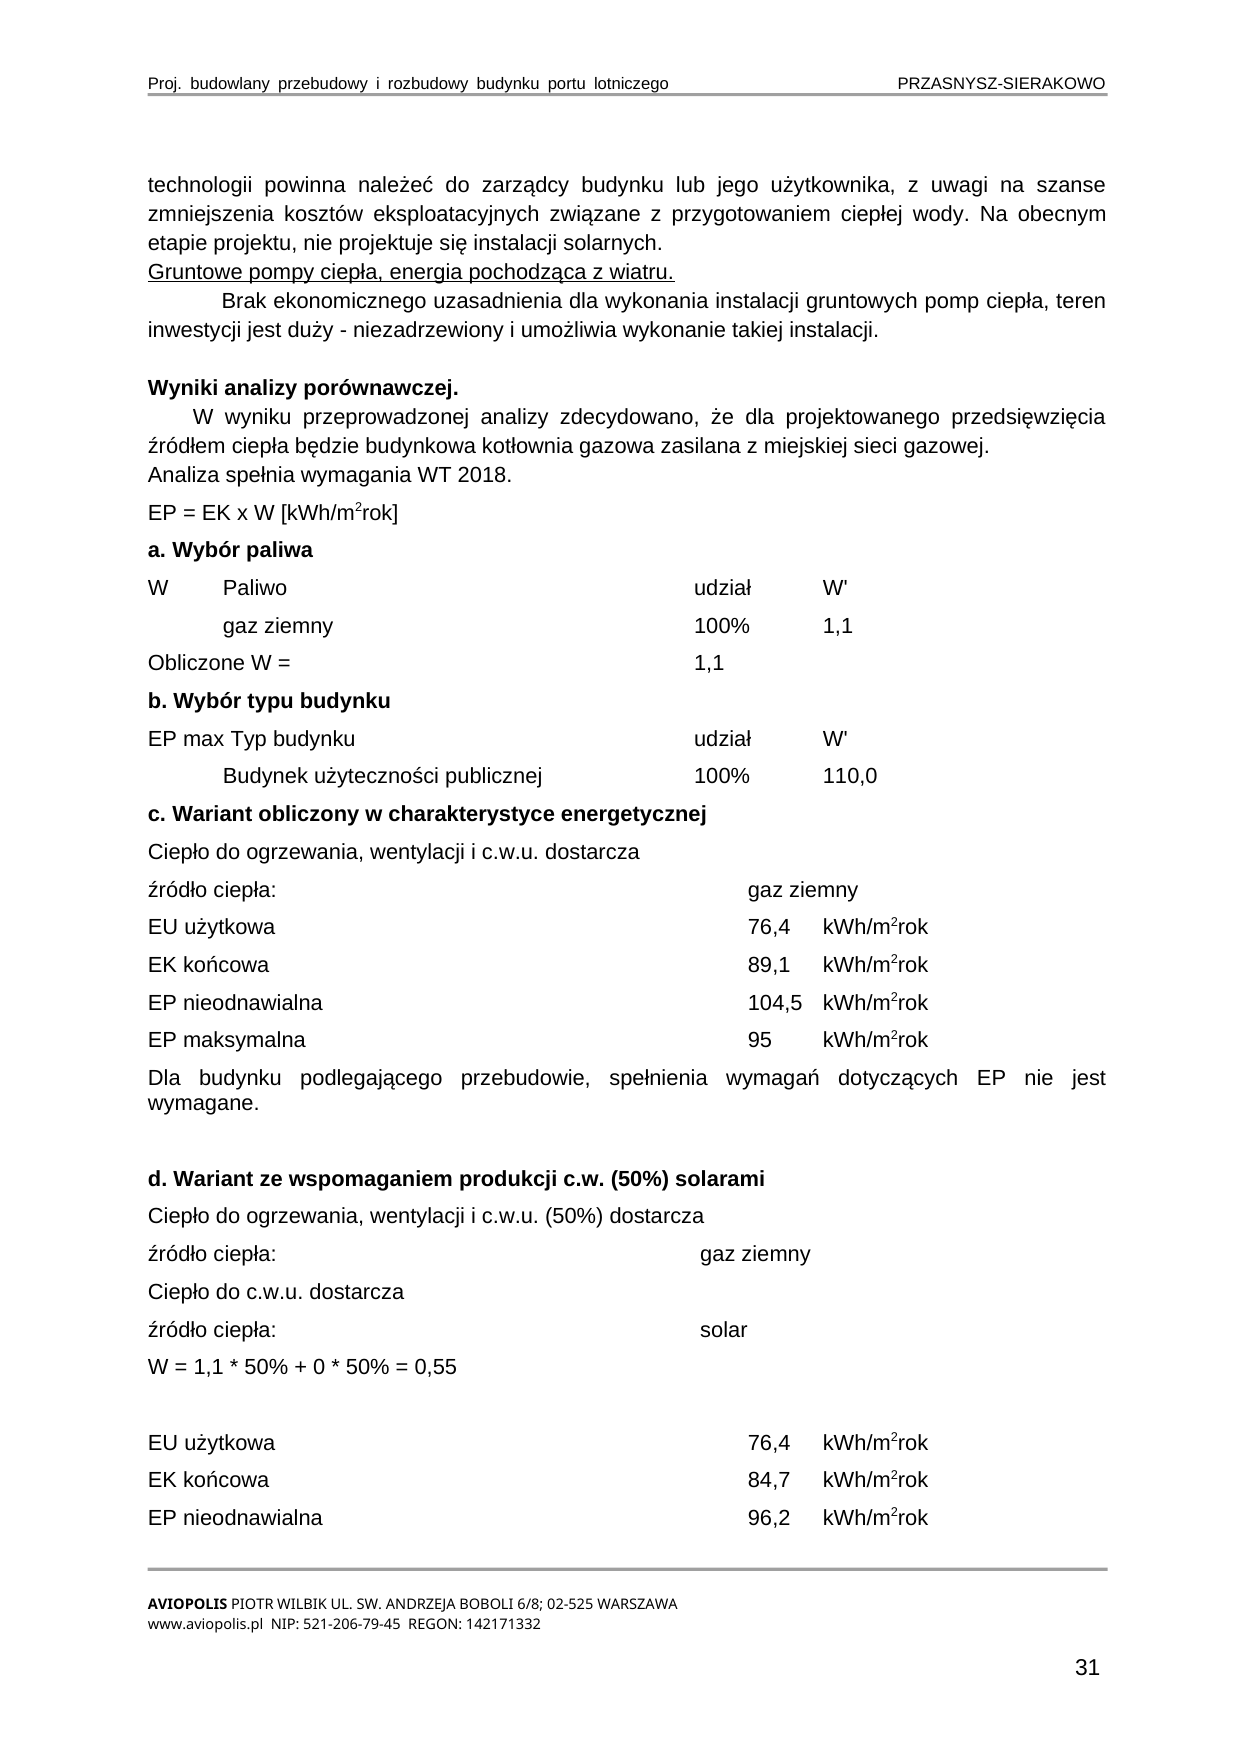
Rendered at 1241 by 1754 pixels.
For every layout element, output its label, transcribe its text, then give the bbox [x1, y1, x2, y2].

text b. Wybór typu budynku [148, 688, 1107, 713]
text EP nieodnawialna 96,2 kWh/m2rok [148, 1505, 1107, 1530]
text Dla budynku podlegającego przebudowie, spełnienia wymagań dotyczących EP nie jest wymagane. [148, 1065, 1107, 1115]
text gaz ziemny 100% 1,1 [148, 612, 1107, 638]
text d. Wariant ze wspomaganiem produkcji c.w. (50%) solarami [148, 1166, 1107, 1191]
text a. Wybór paliwa [148, 537, 1107, 562]
list Wyniki analizy porównawczej. [148, 375, 1107, 400]
text EU użytkowa 76,4 kWh/m2rok [148, 1429, 1107, 1455]
text Analiza spełnia wymagania WT 2018. [148, 462, 1107, 487]
text EK końcowa 84,7 kWh/m2rok [148, 1467, 1107, 1492]
text źródło ciepła: solar [148, 1316, 1107, 1342]
text W = 1,1 * 50% + 0 * 50% = 0,55 [148, 1354, 1107, 1379]
text c. Wariant obliczony w charakterystyce energetycznej [148, 801, 1107, 826]
text Budynek użyteczności publicznej 100% 110,0 [148, 763, 1107, 788]
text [148, 172, 1107, 255]
text W Paliwo udział W' [148, 575, 1107, 600]
text Ciepło do c.w.u. dostarcza [148, 1279, 1107, 1304]
text EP max Typ budynku udział W' [148, 726, 1107, 751]
text Obliczone W = 1,1 [148, 650, 1107, 675]
text Brak ekonomicznego uzasadnienia dla wykonania instalacji gruntowych pomp ciepła, teren inwestycji jest duży - niezadrzewiony i umożliwia wykonanie takiej instalacji. [148, 288, 1107, 342]
text źródło ciepła: gaz ziemny [148, 876, 1107, 902]
text EP nieodnawialna 104,5 kWh/m2rok [148, 989, 1107, 1015]
list W wyniku przeprowadzonej analizy zdecydowano, że dla projektowanego przedsięwzięcia źródłem ciepła będzie budynkowa kotłownia gazowa zasilana z miejskiej sieci gazowej. [148, 404, 1107, 458]
text EP = EK x W [kWh/m2rok] [148, 499, 1107, 524]
text Ciepło do ogrzewania, wentylacji i c.w.u. (50%) dostarcza [148, 1203, 1107, 1228]
text EP maksymalna 95 kWh/m2rok [148, 1027, 1107, 1052]
text EK końcowa 89,1 kWh/m2rok [148, 952, 1107, 977]
text źródło ciepła: gaz ziemny [148, 1241, 1107, 1266]
text Ciepło do ogrzewania, wentylacji i c.w.u. dostarcza [148, 839, 1107, 864]
text EU użytkowa 76,4 kWh/m2rok [148, 914, 1107, 939]
list Gruntowe pompy ciepła, energia pochodząca z wiatru. [148, 259, 1107, 284]
